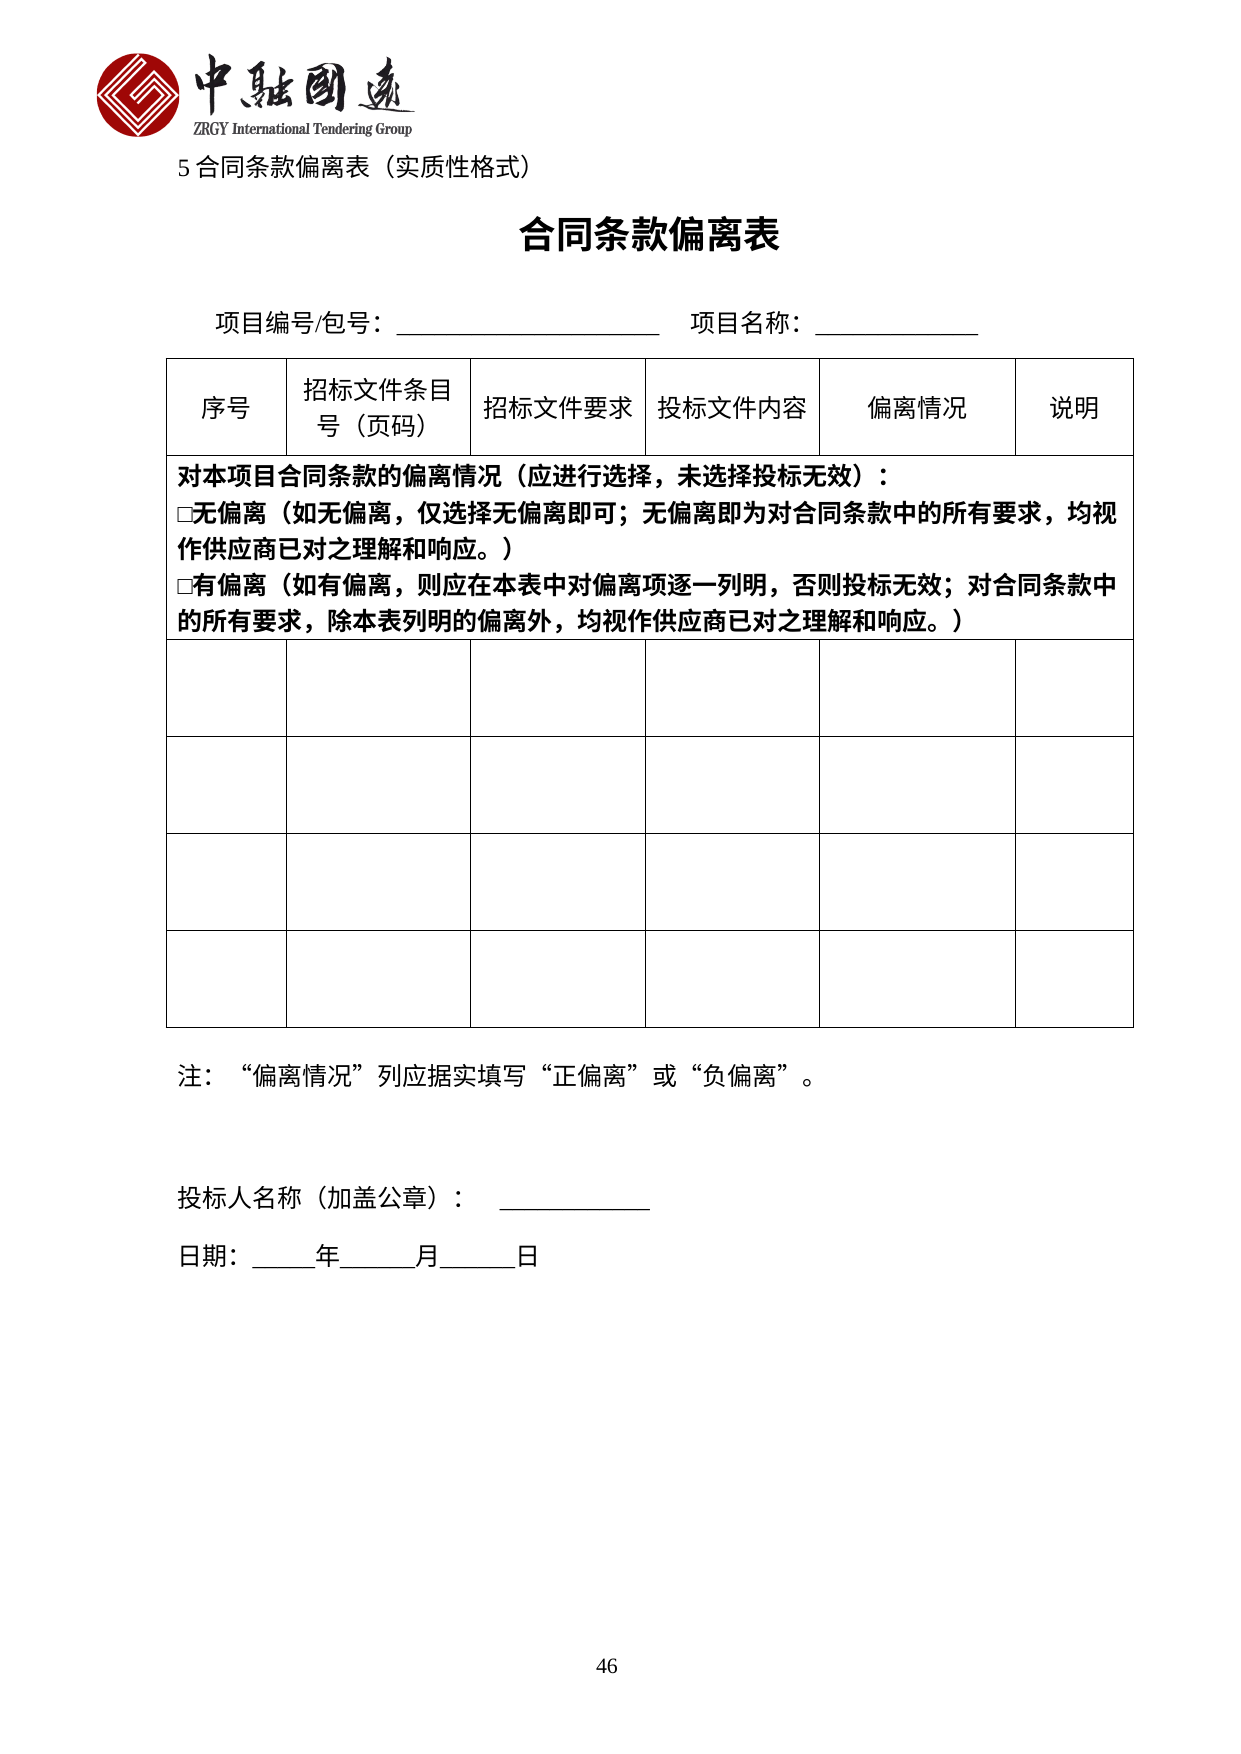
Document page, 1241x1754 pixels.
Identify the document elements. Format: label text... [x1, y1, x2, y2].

table_cell [820, 931, 1015, 1027]
table_cell [471, 931, 645, 1027]
text 5合同条款偏离表（实质性格式） [177, 148, 1122, 184]
table_cell [820, 834, 1015, 930]
text 合同条款偏离表 [177, 202, 1122, 260]
table_header 招标文件条目号（页码） [287, 359, 470, 455]
table_cell [1016, 834, 1133, 930]
text 注：“偏离情况”列应据实填写“正偏离”或“负偏离”。 [177, 1057, 1122, 1093]
table_header 说明 [1016, 359, 1133, 455]
table_header 招标文件要求 [471, 359, 645, 455]
table_cell [646, 931, 819, 1027]
text 日期：_____年______月______日 [177, 1236, 1122, 1272]
text 投标人名称（加盖公章）： ____________ [177, 1179, 1122, 1215]
table_header 投标文件内容 [646, 359, 819, 455]
table_cell [471, 737, 645, 833]
table_cell [1016, 737, 1133, 833]
text 项目编号/包号：_____________________ 项目名称：_____________ [177, 303, 1122, 340]
table_cell [646, 640, 819, 736]
table_cell [646, 737, 819, 833]
table_cell [820, 737, 1015, 833]
table_cell [471, 834, 645, 930]
table_cell [167, 931, 286, 1027]
table_header 偏离情况 [820, 359, 1015, 455]
table_cell [471, 640, 645, 736]
table_cell [287, 737, 470, 833]
table_cell [167, 737, 286, 833]
table_cell [1016, 640, 1133, 736]
table_cell [167, 834, 286, 930]
table_cell [820, 640, 1015, 736]
table_cell 对本项目合同条款的偏离情况（应进行选择，未选择投标无效）： □无偏离（如无偏离，仅选择无偏离即可；无偏离即为对合同条款中的所有要求，均视作供应商已对之理解和响应。） □有偏离（如有偏离，则应在本表中对偏离项逐一列明，否则投标无效；对合同条款中的所有要求，除本表列明的偏离外，均视作供应商已对之理解和响应。） [167, 456, 1133, 639]
table_cell [287, 931, 470, 1027]
table_cell [287, 640, 470, 736]
picture [93, 48, 420, 142]
table_cell [646, 834, 819, 930]
table_cell [167, 640, 286, 736]
table_cell [287, 834, 470, 930]
table_header 序号 [167, 359, 286, 455]
table_cell [1016, 931, 1133, 1027]
